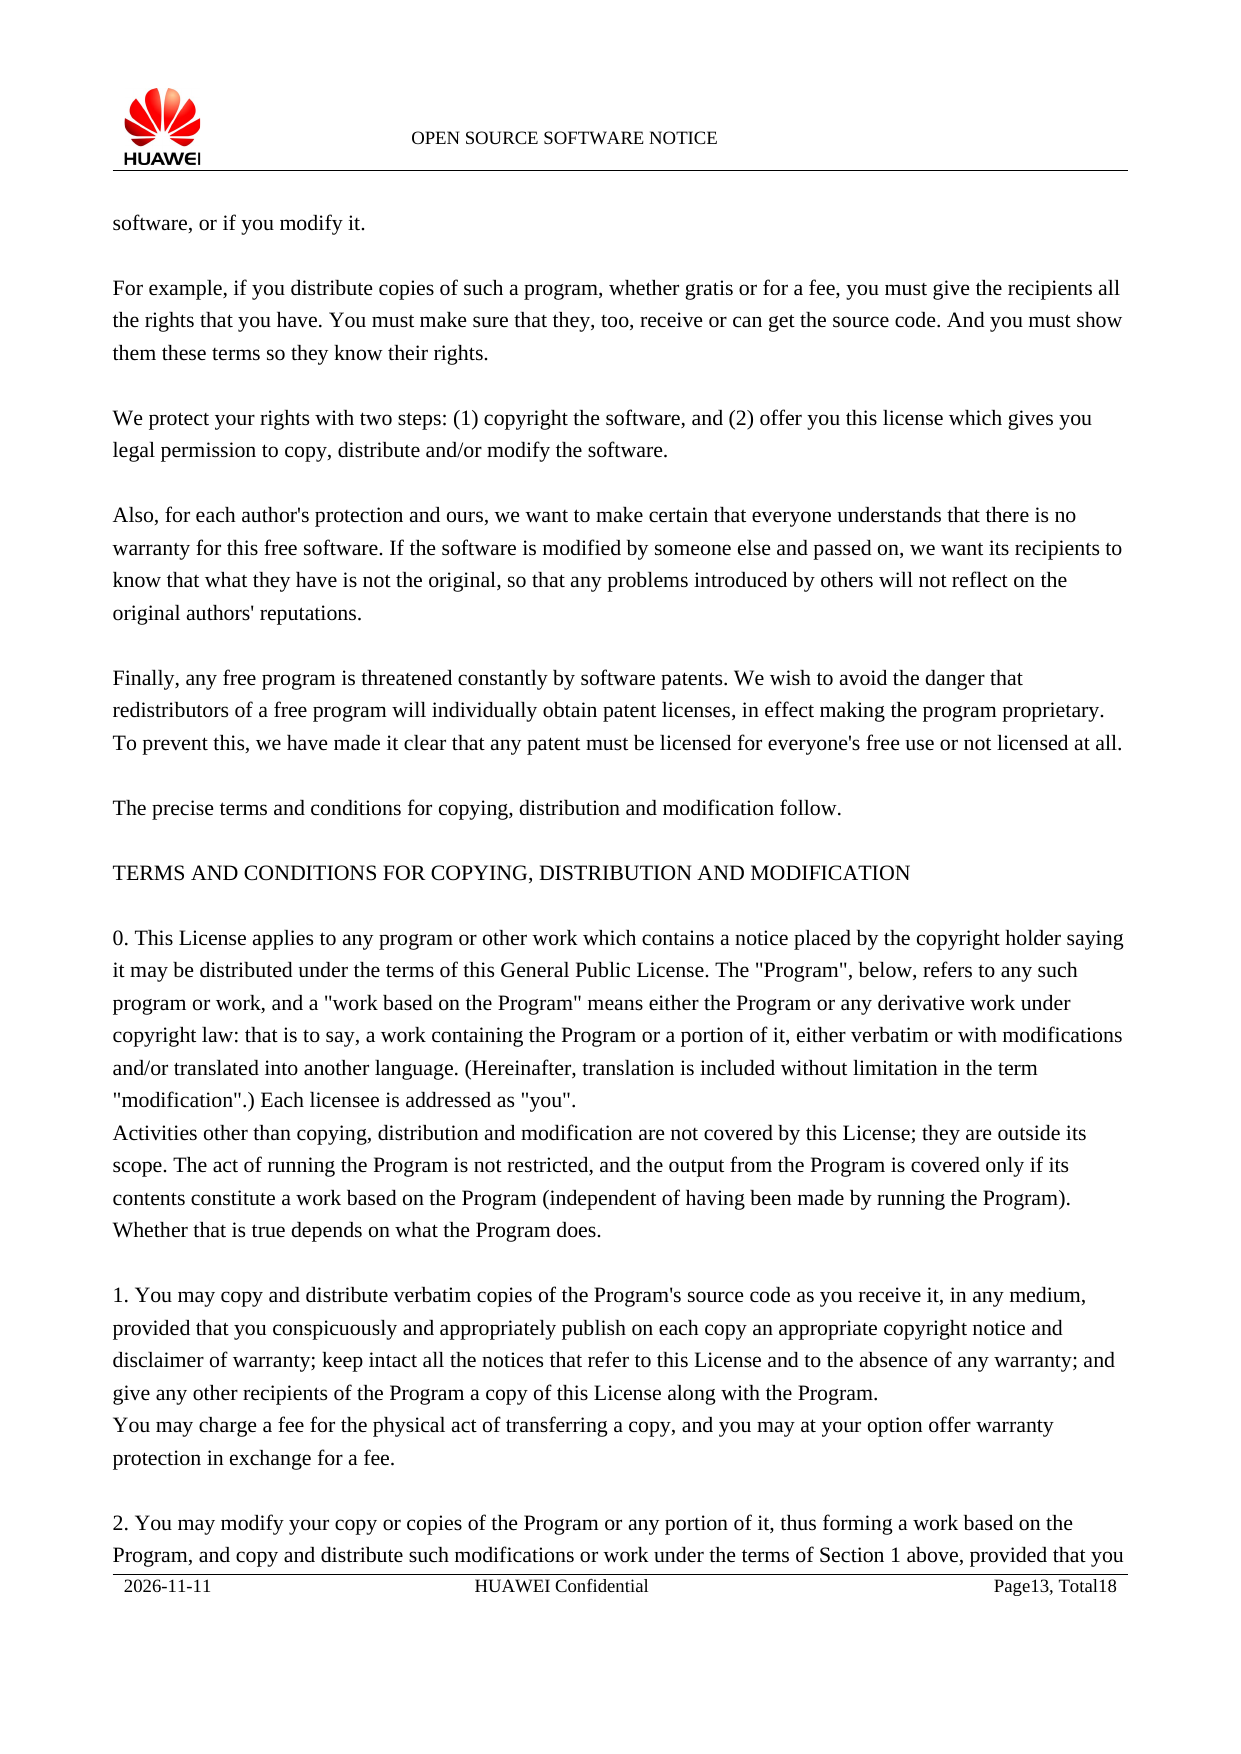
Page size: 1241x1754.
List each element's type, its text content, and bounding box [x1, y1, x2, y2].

picture [124, 88, 201, 165]
